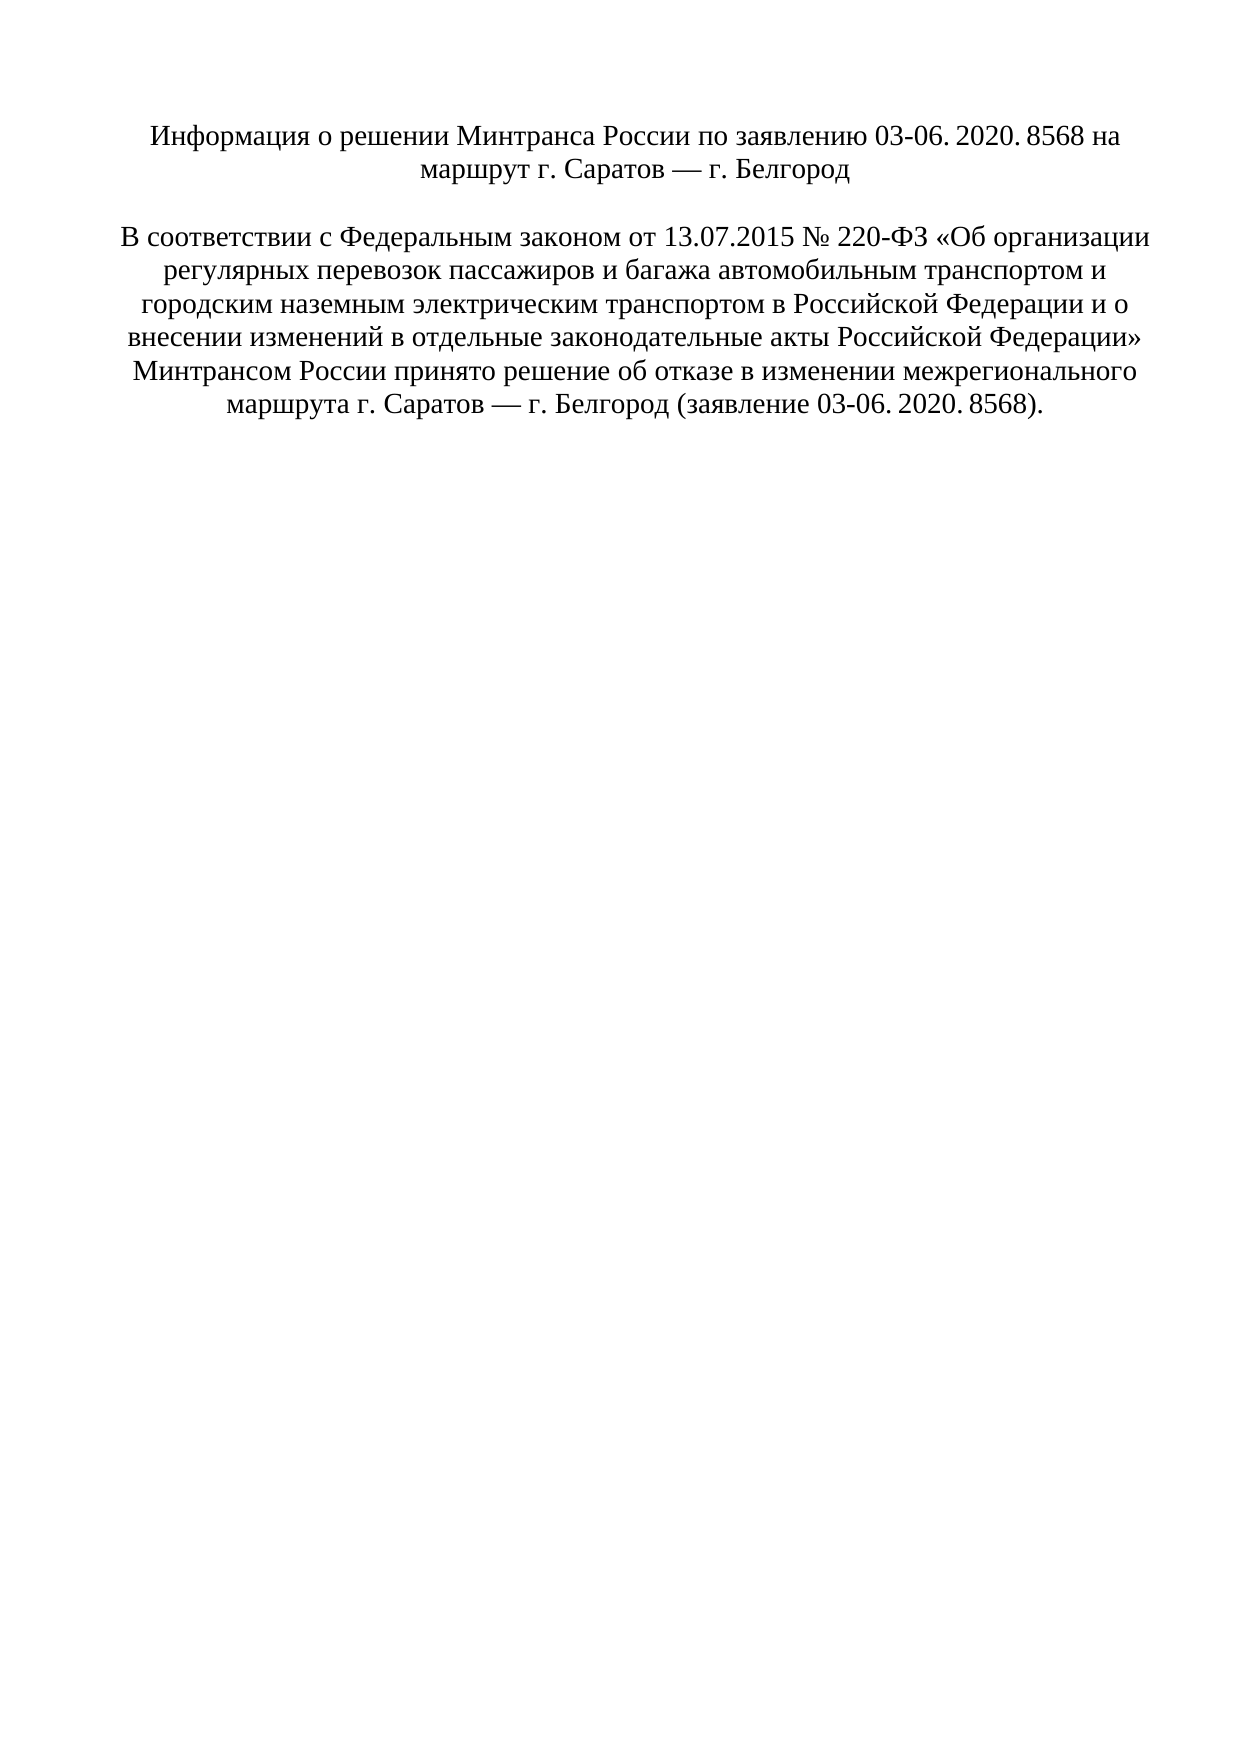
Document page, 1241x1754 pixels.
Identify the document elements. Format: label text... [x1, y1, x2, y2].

text Информация о решении Минтранса России по заявлению 03-06. 2020. 8568 на маршрут г. Саратов — г. Белгород [118, 118, 1152, 185]
text В соответствии с Федеральным законом от 13.07.2015 № 220-ФЗ «Об организации регулярных перевозок пассажиров и багажа автомобильным транспортом и городским наземным электрическим транспортом в Российской Федерации и о внесении изменений в отдельные законодательные акты Российской Федерации» Минтрансом России принято решение об отказе в изменении межрегионального маршрута г. Саратов — г. Белгород (заявление 03-06. 2020. 8568). [118, 219, 1152, 420]
